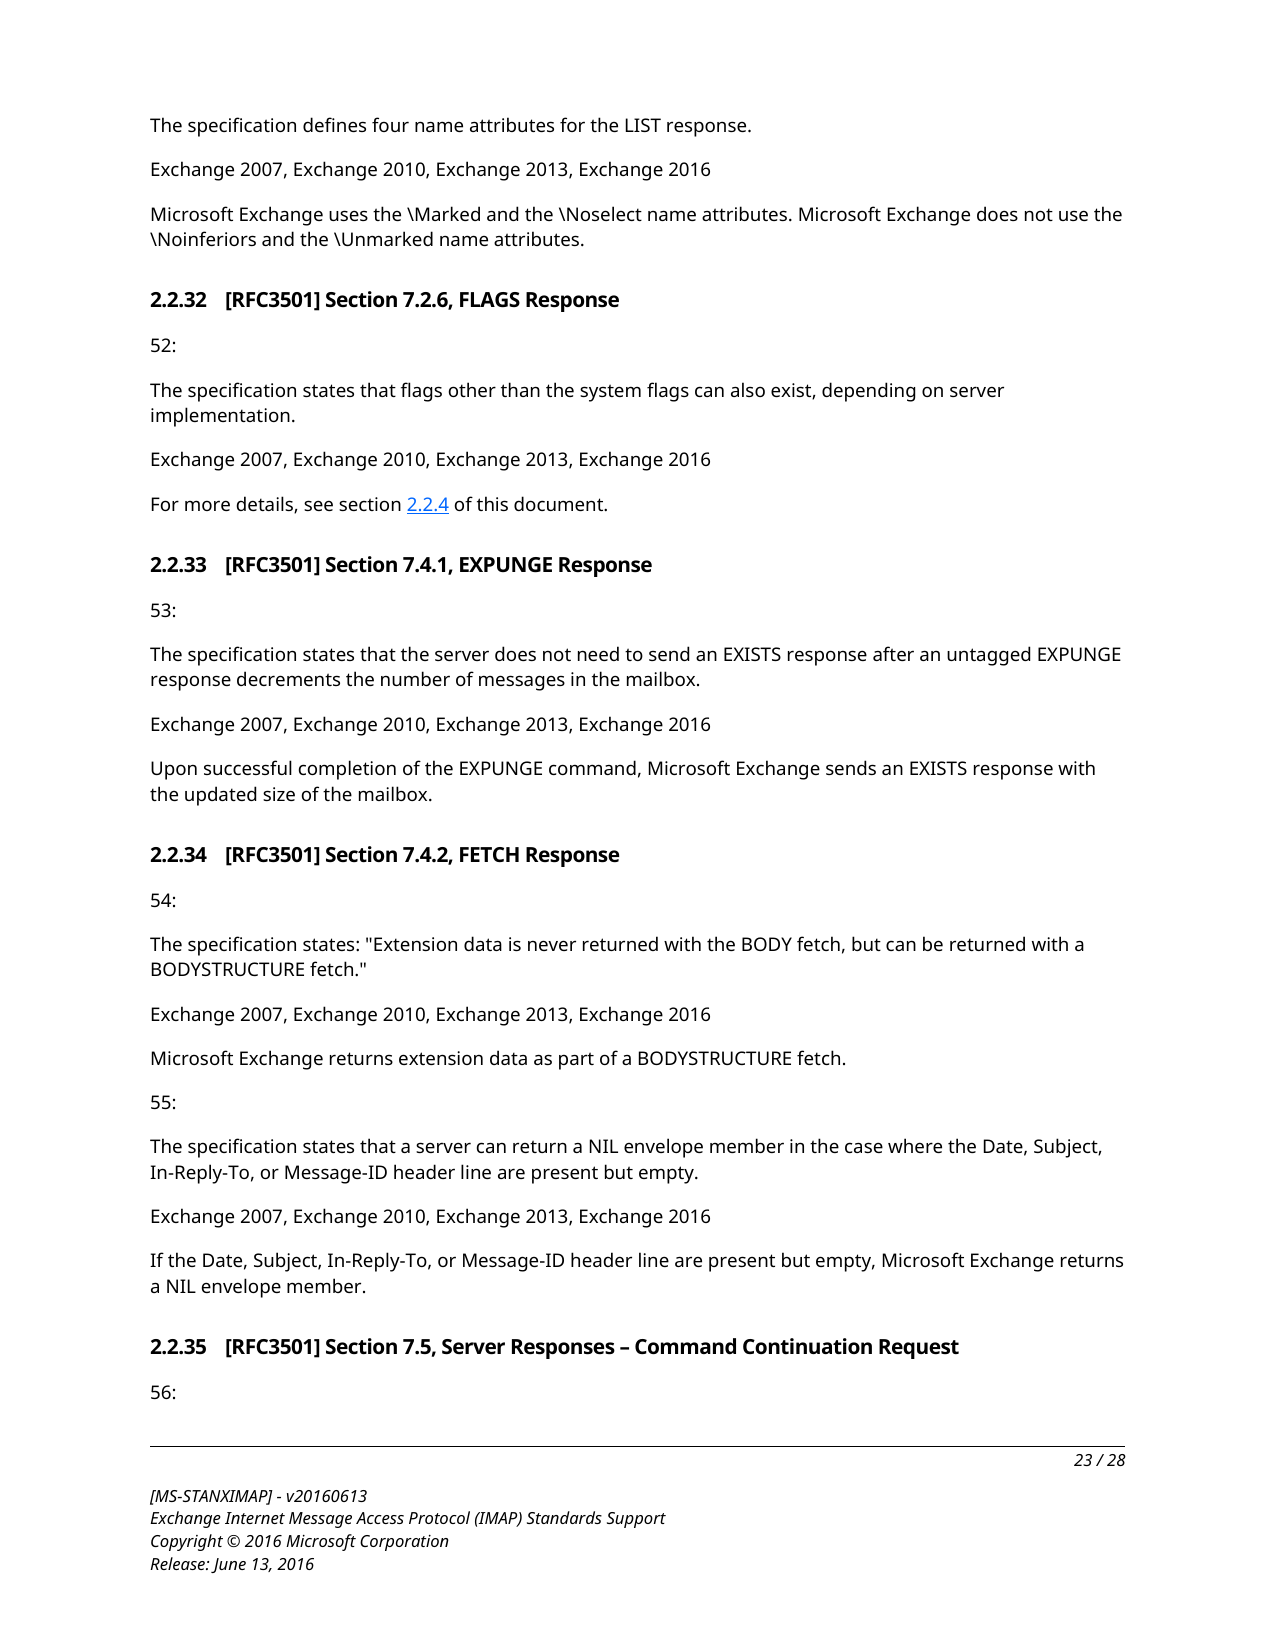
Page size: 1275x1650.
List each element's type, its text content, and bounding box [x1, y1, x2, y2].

subtitle [RFC3501] Section 7.4.2, FETCH Response [150, 840, 1125, 868]
text The specification states that the server does not need to send an EXISTS response after an untagged EXPUNGE response decrements the number of messages in the mailbox. [150, 641, 1125, 692]
text Exchange 2007, Exchange 2010, Exchange 2013, Exchange 2016 [150, 1001, 1125, 1026]
text Exchange 2007, Exchange 2010, Exchange 2013, Exchange 2016 [150, 447, 1125, 472]
text Exchange 2007, Exchange 2010, Exchange 2013, Exchange 2016 [150, 1203, 1125, 1229]
text Microsoft Exchange returns extension data as part of a BODYSTRUCTURE fetch. [150, 1045, 1125, 1071]
subtitle [RFC3501] Section 7.4.1, EXPUNGE Response [150, 550, 1125, 578]
text The specification defines four name attributes for the LIST response. [150, 112, 1125, 138]
text V0054: [150, 887, 1125, 912]
text The specification states: "Extension data is never returned with the BODY fetch, but can be returned with a BODYSTRUCTURE fetch." [150, 931, 1125, 982]
text The specification states that flags other than the system flags can also exist, depending on server implementation. [150, 377, 1125, 428]
text For more details, see section 2.2.4 of this document. [150, 491, 1125, 516]
text V0053: [150, 597, 1125, 622]
text The specification states that a server can return a NIL envelope member in the case where the Date, Subject, In-Reply-To, or Message-ID header line are present but empty. [150, 1134, 1125, 1185]
text V0056: [150, 1379, 1125, 1405]
text V0055: [150, 1089, 1125, 1115]
subtitle [RFC3501] Section 7.2.6, FLAGS Response [150, 285, 1125, 314]
text Microsoft Exchange uses the \Marked and the \Noselect name attributes. Microsoft Exchange does not use the \Noinferiors and the \Unmarked name attributes. [150, 201, 1125, 252]
text Upon successful completion of the EXPUNGE command, Microsoft Exchange sends an EXISTS response with the updated size of the mailbox. [150, 755, 1125, 806]
text If the Date, Subject, In-Reply-To, or Message-ID header line are present but empty, Microsoft Exchange returns a NIL envelope member. [150, 1248, 1125, 1299]
text V0052: [150, 333, 1125, 358]
subtitle [RFC3501] Section 7.5, Server Responses – Command Continuation Request [150, 1332, 1125, 1361]
text Exchange 2007, Exchange 2010, Exchange 2013, Exchange 2016 [150, 711, 1125, 737]
text Exchange 2007, Exchange 2010, Exchange 2013, Exchange 2016 [150, 157, 1125, 182]
